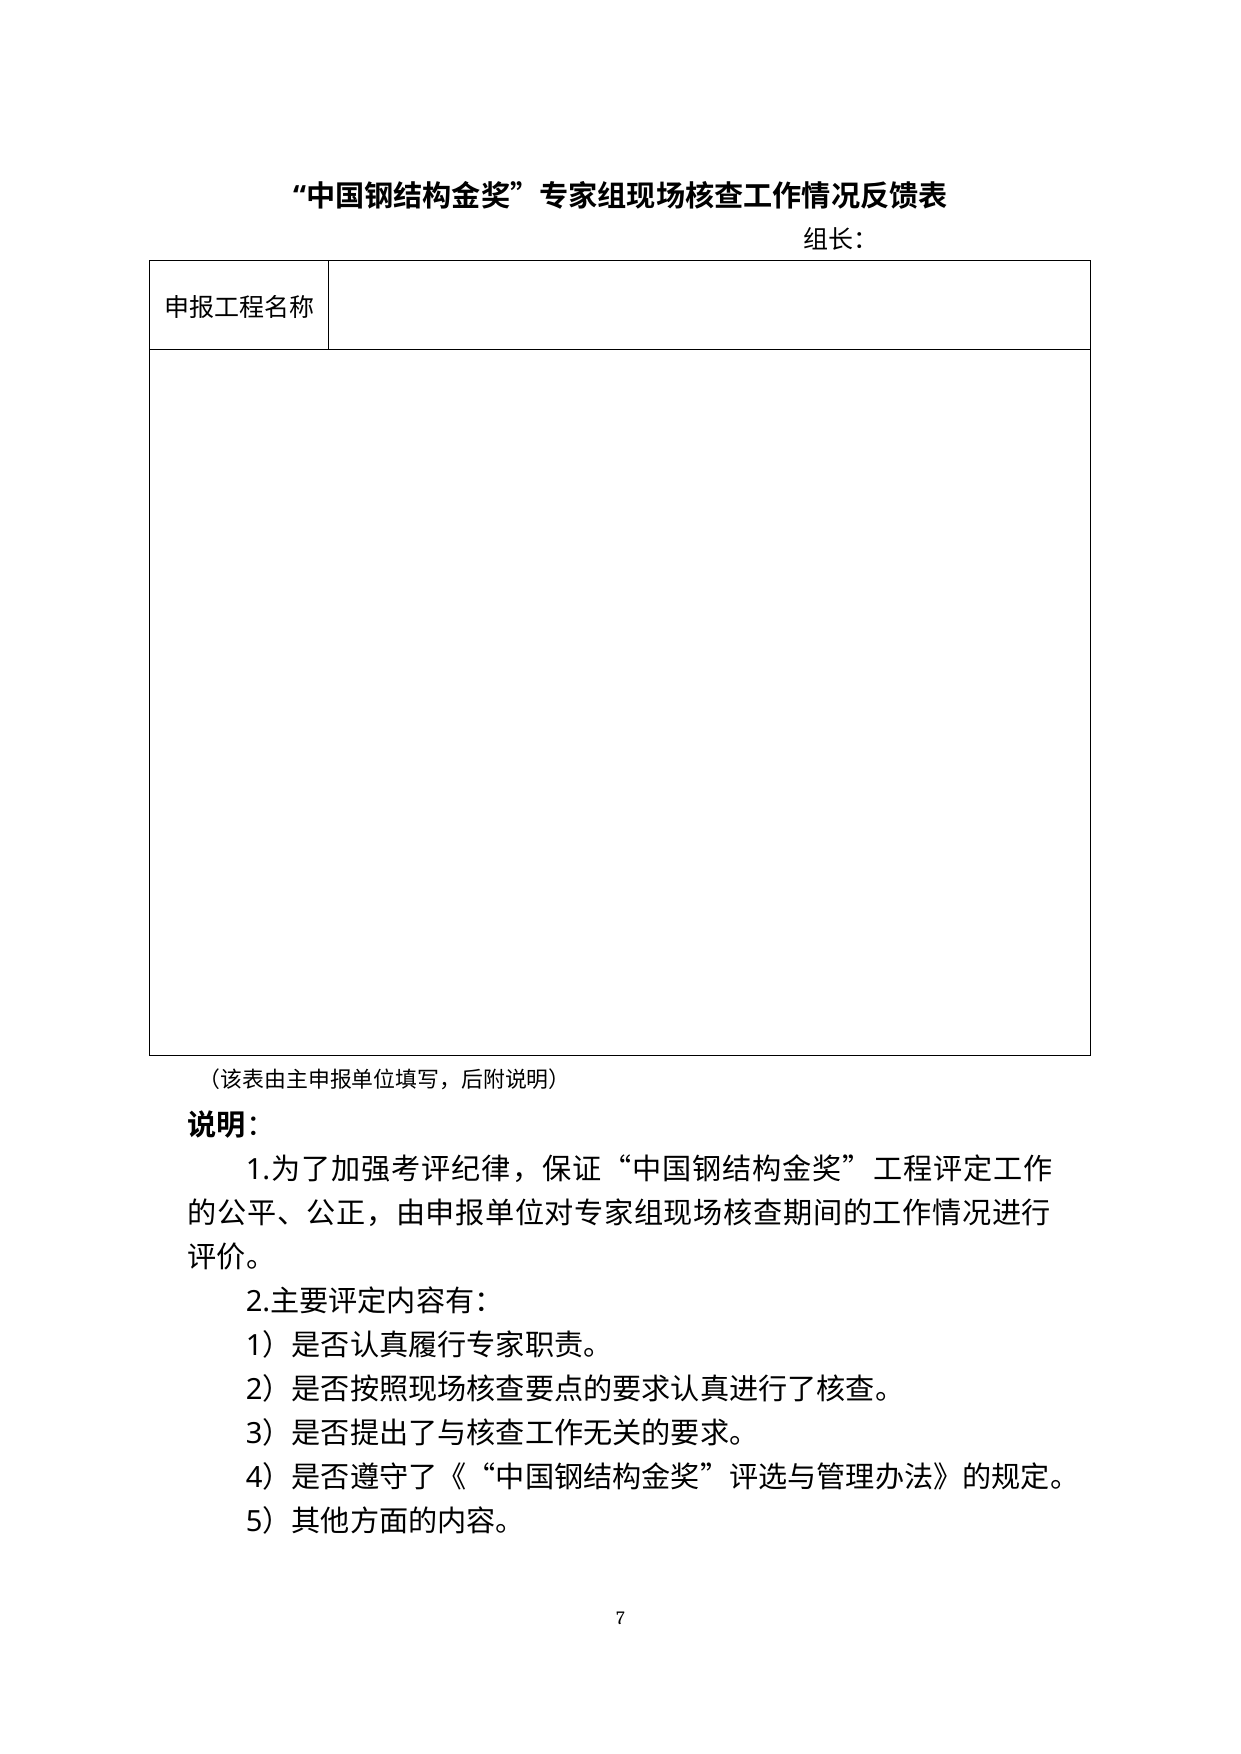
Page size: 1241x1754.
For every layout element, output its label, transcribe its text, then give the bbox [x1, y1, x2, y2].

text （该表由主申报单位填写，后附说明） [187, 1056, 1053, 1100]
text 1.为了加强考评纪律，保证“中国钢结构金奖”工程评定工作的公平、公正，由申报单位对专家组现场核查期间的工作情况进行评价。 [187, 1144, 1053, 1277]
text 4）是否遵守了《“中国钢结构金奖”评选与管理办法》的规定。 [187, 1453, 1053, 1497]
text 5）其他方面的内容。 [187, 1497, 1053, 1541]
text 说明： [187, 1100, 1053, 1144]
text “中国钢结构金奖”专家组现场核查工作情况反馈表 [187, 172, 1053, 216]
text 2.主要评定内容有： [187, 1277, 1053, 1321]
table_header [329, 261, 1090, 349]
table_cell [150, 350, 1090, 1055]
text 3）是否提出了与核查工作无关的要求。 [187, 1409, 1053, 1453]
text 1）是否认真履行专家职责。 [187, 1321, 1053, 1365]
table_header 申报工程名称 [150, 261, 328, 349]
text 组长： [355, 216, 1053, 260]
text 2）是否按照现场核查要点的要求认真进行了核查。 [187, 1365, 1053, 1409]
